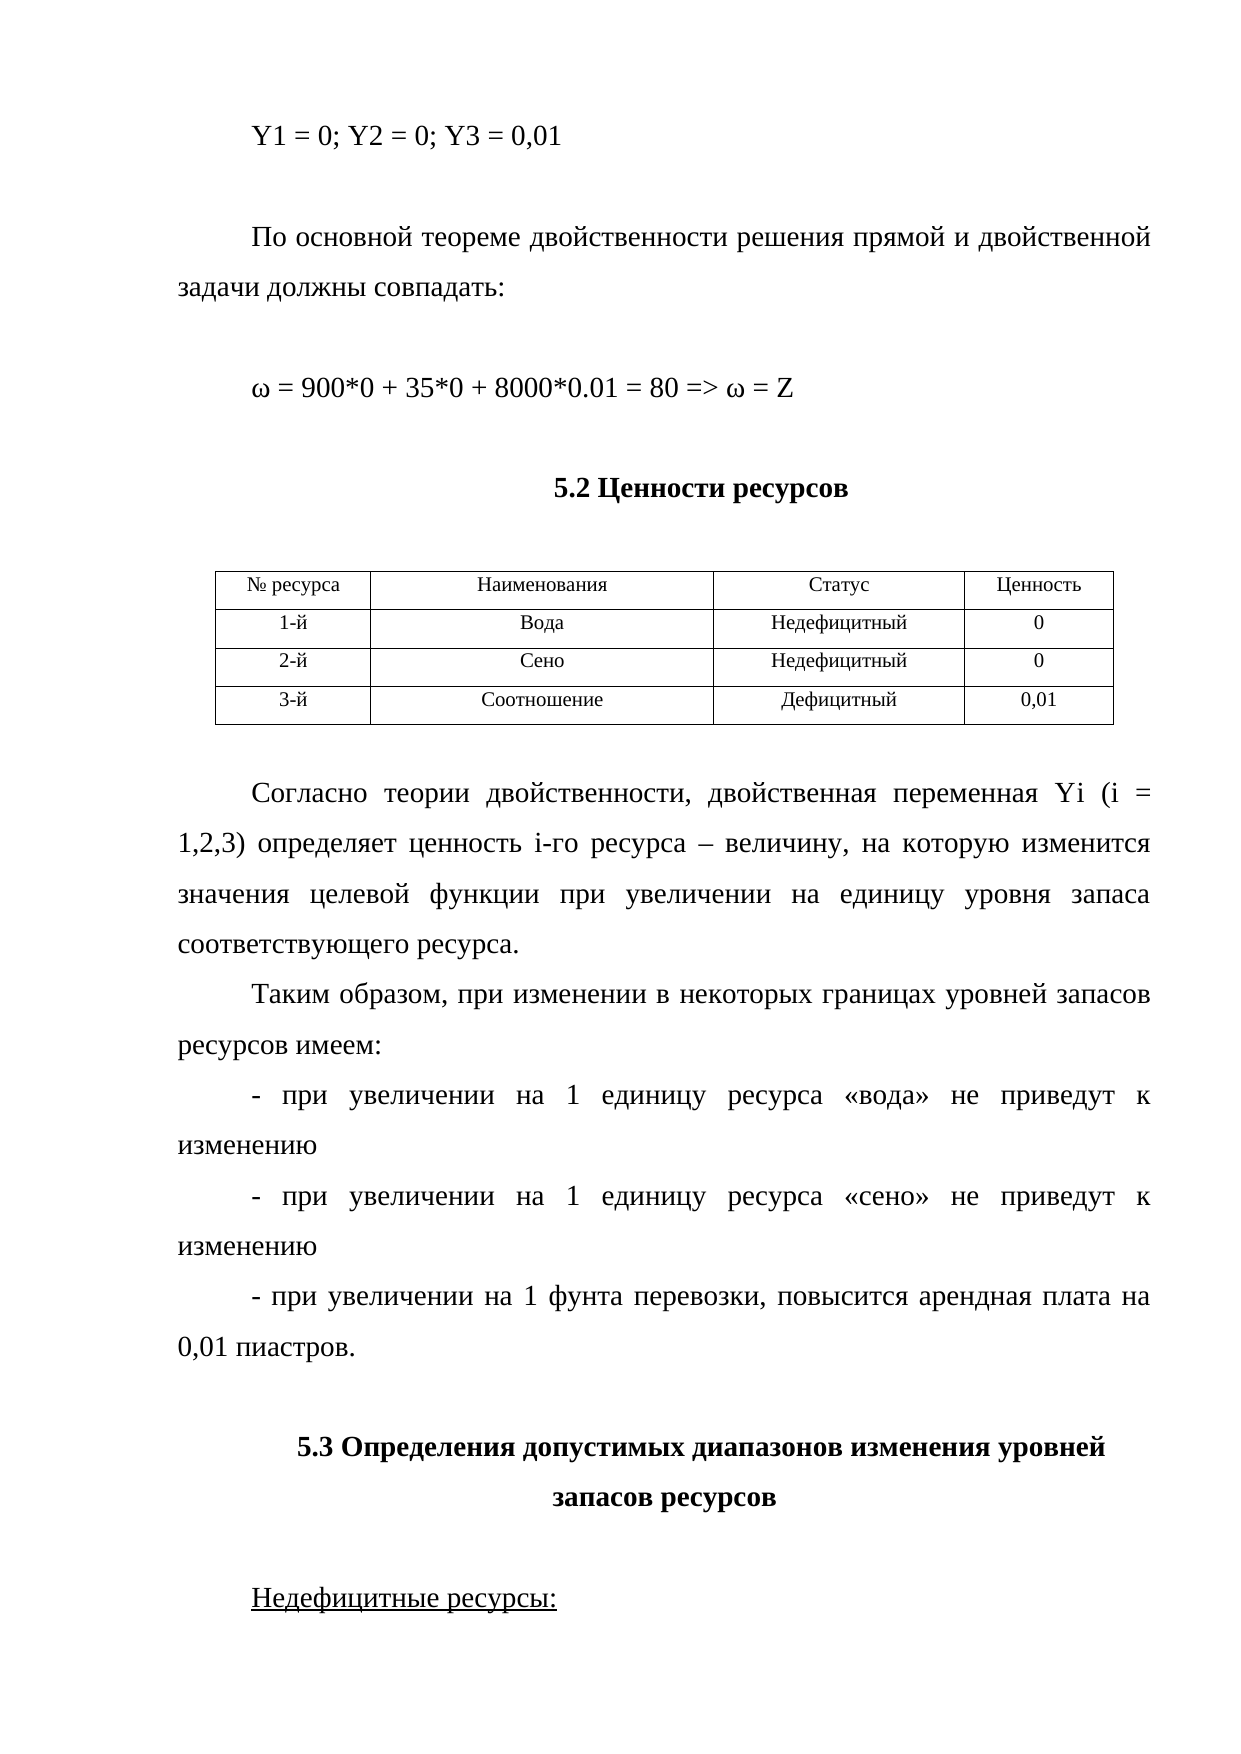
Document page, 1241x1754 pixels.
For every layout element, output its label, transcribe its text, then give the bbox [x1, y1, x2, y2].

table_cell Сено [371, 649, 713, 686]
text По основной теореме двойственности решения прямой и двойственной задачи должны совпадать: [177, 219, 1152, 303]
text 5.3 Определения допустимых диапазонов изменения уровней запасов ресурсов [177, 1429, 1152, 1513]
table_cell 2-й [216, 649, 370, 686]
table_cell 0,01 [965, 687, 1113, 724]
table_header № ресурса [216, 572, 370, 609]
text Недефицитные ресурсы: [177, 1580, 1152, 1614]
table_header Статус [714, 572, 964, 609]
text Согласно теории двойственности, двойственная переменная Yi (і = 1,2,3) определяет ценность і-го ресурса – величину, на которую изменится значения целевой функции при увеличении на единицу уровня запаса соответствующего ресурса. [177, 775, 1152, 960]
text - при увеличении на 1 единицу ресурса «вода» не приведут к изменению [177, 1077, 1152, 1161]
table_cell Недефицитный [714, 610, 964, 647]
text - при увеличении на 1 фунта перевозки, повысится арендная плата на 0,01 пиастров. [177, 1278, 1152, 1362]
table_cell 1-й [216, 610, 370, 647]
table_cell Соотношение [371, 687, 713, 724]
table_cell Недефицитный [714, 649, 964, 686]
text - при увеличении на 1 единицу ресурса «сено» не приведут к изменению [177, 1178, 1152, 1262]
table_cell Вода [371, 610, 713, 647]
text Y1 = 0; Y2 = 0; Y3 = 0,01 [177, 118, 1152, 152]
table_cell 0 [965, 610, 1113, 647]
text ω = 900*0 + 35*0 + 8000*0.01 = 80 => ω = Z [177, 370, 1152, 403]
text 5.2 Ценности ресурсов [177, 470, 1152, 504]
table_header Ценность [965, 572, 1113, 609]
table_cell Дефицитный [714, 687, 964, 724]
table_cell 0 [965, 649, 1113, 686]
text Таким образом, при изменении в некоторых границах уровней запасов ресурсов имеем: [177, 976, 1152, 1060]
table_cell 3-й [216, 687, 370, 724]
table_header Наименования [371, 572, 713, 609]
